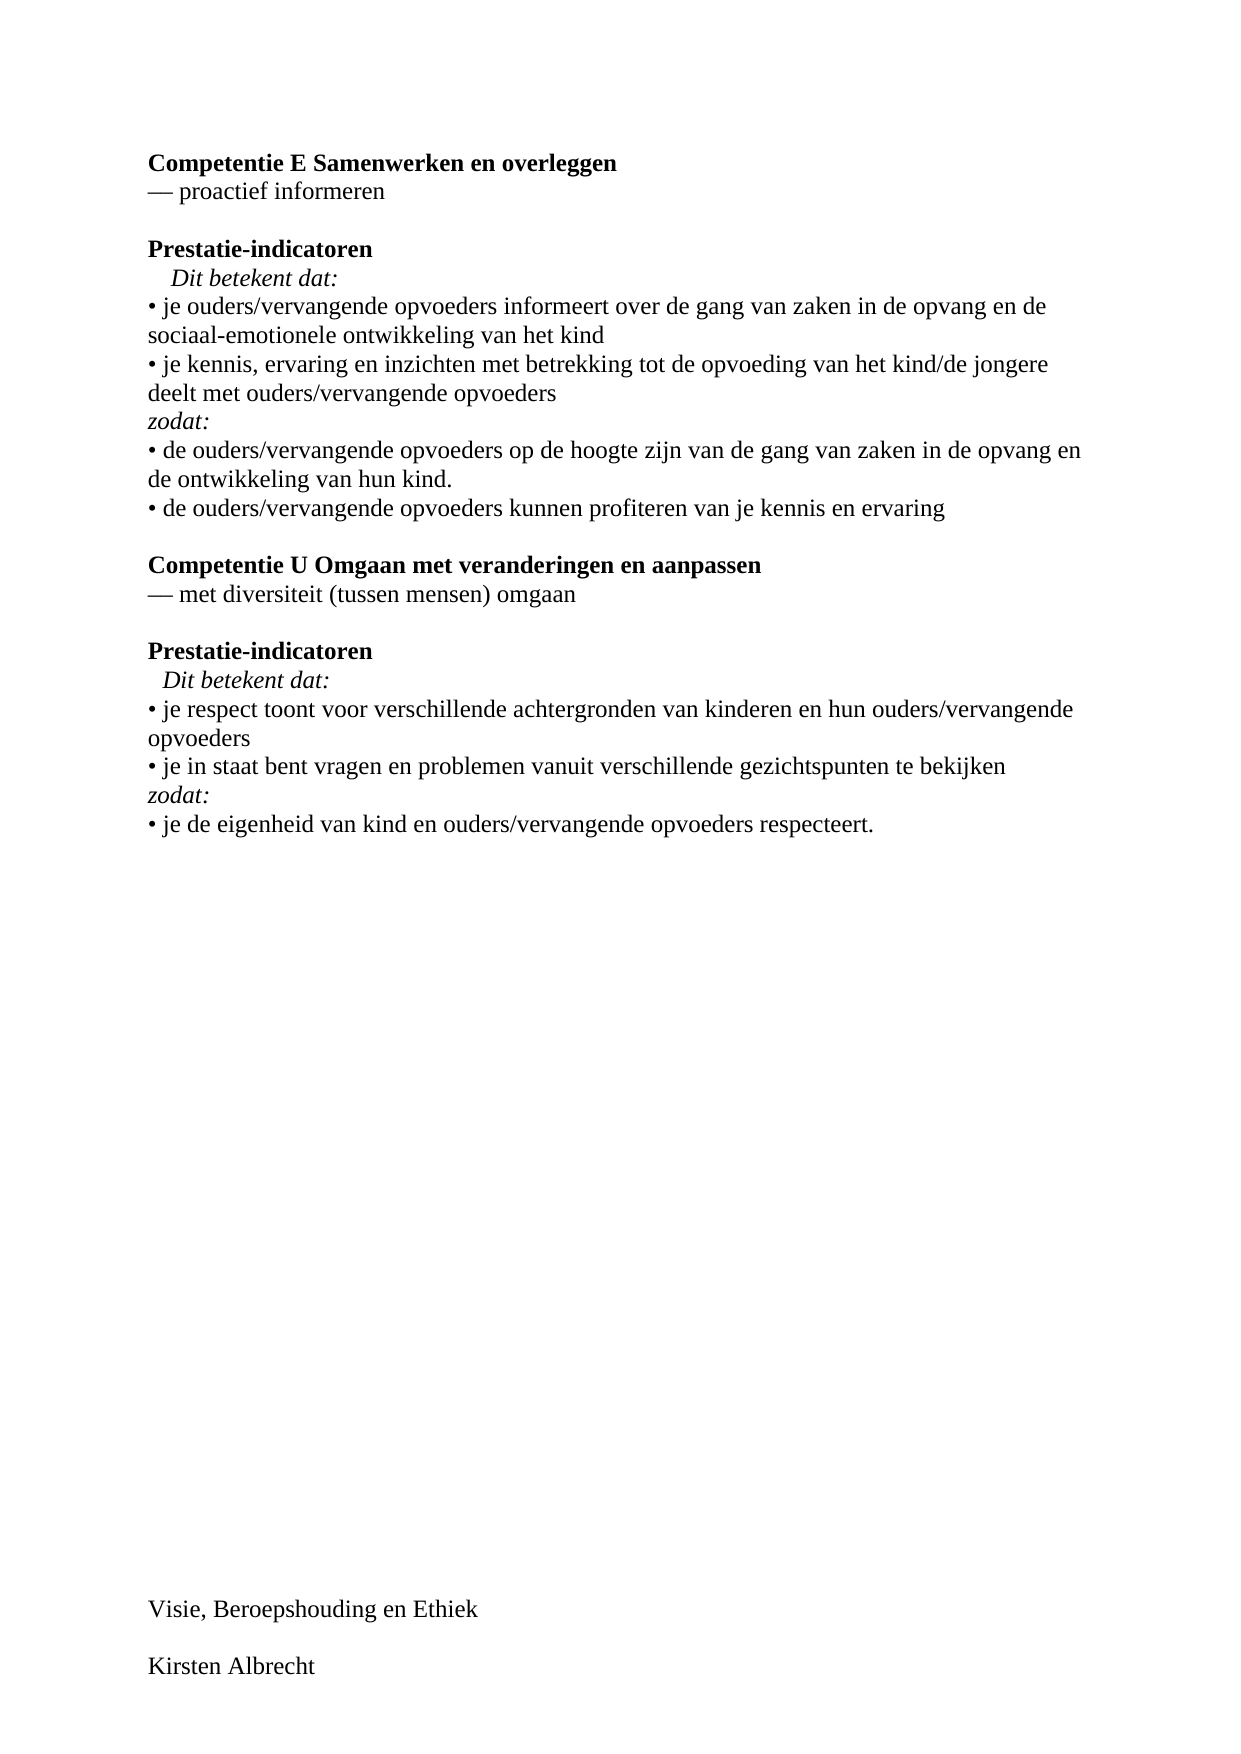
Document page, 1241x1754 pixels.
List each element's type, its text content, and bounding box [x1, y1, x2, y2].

text • de ouders/vervangende opvoeders op de hoogte zijn van de gang van zaken in de opvang en de ontwikkeling van hun kind. [148, 435, 1093, 493]
text Competentie U Omgaan met veranderingen en aanpassen [148, 550, 1093, 579]
text Prestatie-indicatoren [148, 234, 1093, 263]
text t Dit betekent dat: [148, 665, 1093, 694]
text Prestatie-indicatoren [148, 636, 1093, 665]
text T Dit betekent dat: [148, 263, 1093, 291]
text • je de eigenheid van kind en ouders/vervangende opvoeders respecteert. [148, 809, 1093, 838]
text zodat: [148, 780, 1093, 809]
text • je in staat bent vragen en problemen vanuit verschillende gezichtspunten te bekijken [148, 751, 1093, 780]
text –– proactief informeren [148, 176, 1093, 205]
text Competentie E Samenwerken en overleggen [148, 148, 1093, 176]
text • je respect toont voor verschillende achtergronden van kinderen en hun ouders/vervangende opvoeders [148, 694, 1093, 751]
text zodat: [148, 406, 1093, 435]
text • je kennis, ervaring en inzichten met betrekking tot de opvoeding van het kind/de jongere deelt met ouders/vervangende opvoeders [148, 349, 1093, 406]
text • je ouders/vervangende opvoeders informeert over de gang van zaken in de opvang en de sociaal-emotionele ontwikkeling van het kind [148, 291, 1093, 349]
text • de ouders/vervangende opvoeders kunnen profiteren van je kennis en ervaring [148, 493, 1093, 521]
text –– met diversiteit (tussen mensen) omgaan [148, 579, 1093, 608]
